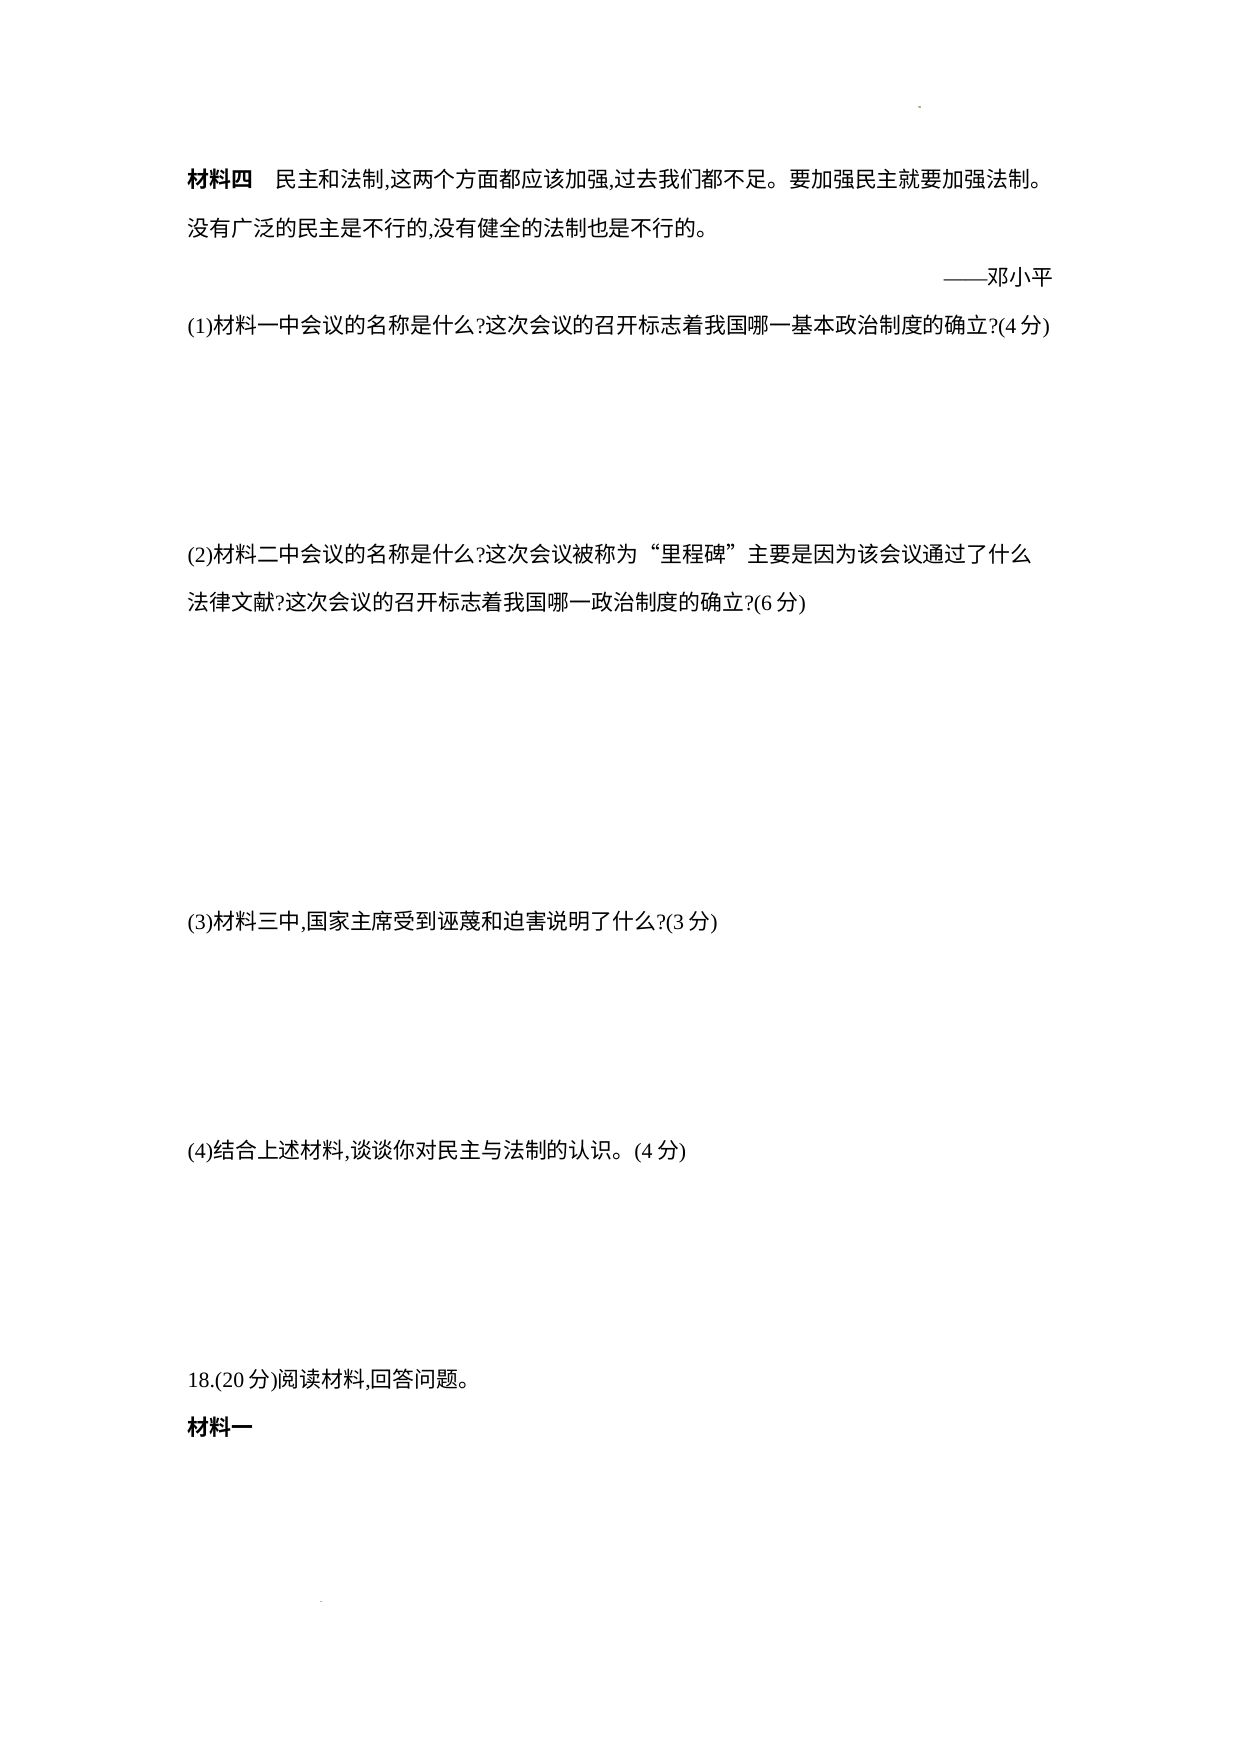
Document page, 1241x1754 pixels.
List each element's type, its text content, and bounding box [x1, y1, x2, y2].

text (3)材料三中,国家主席受到诬蔑和迫害说明了什么?(3分) [187, 904, 1053, 936]
text (2)材料二中会议的名称是什么?这次会议被称为“里程碑”主要是因为该会议通过了什么法律文献?这次会议的召开标志着我国哪一政治制度的确立?(6分) [187, 536, 1053, 617]
text 材料一 [187, 1410, 1053, 1442]
text 材料四 民主和法制,这两个方面都应该加强,过去我们都不足。要加强民主就要加强法制。没有广泛的民主是不行的,没有健全的法制也是不行的。 [187, 162, 1053, 243]
text 18.(20分)阅读材料,回答问题。 [187, 1361, 1053, 1394]
text ——邓小平 [187, 259, 1053, 292]
text (1)材料一中会议的名称是什么?这次会议的召开标志着我国哪一基本政治制度的确立?(4分) [187, 307, 1053, 340]
text (4)结合上述材料,谈谈你对民主与法制的认识。(4分) [187, 1133, 1053, 1165]
